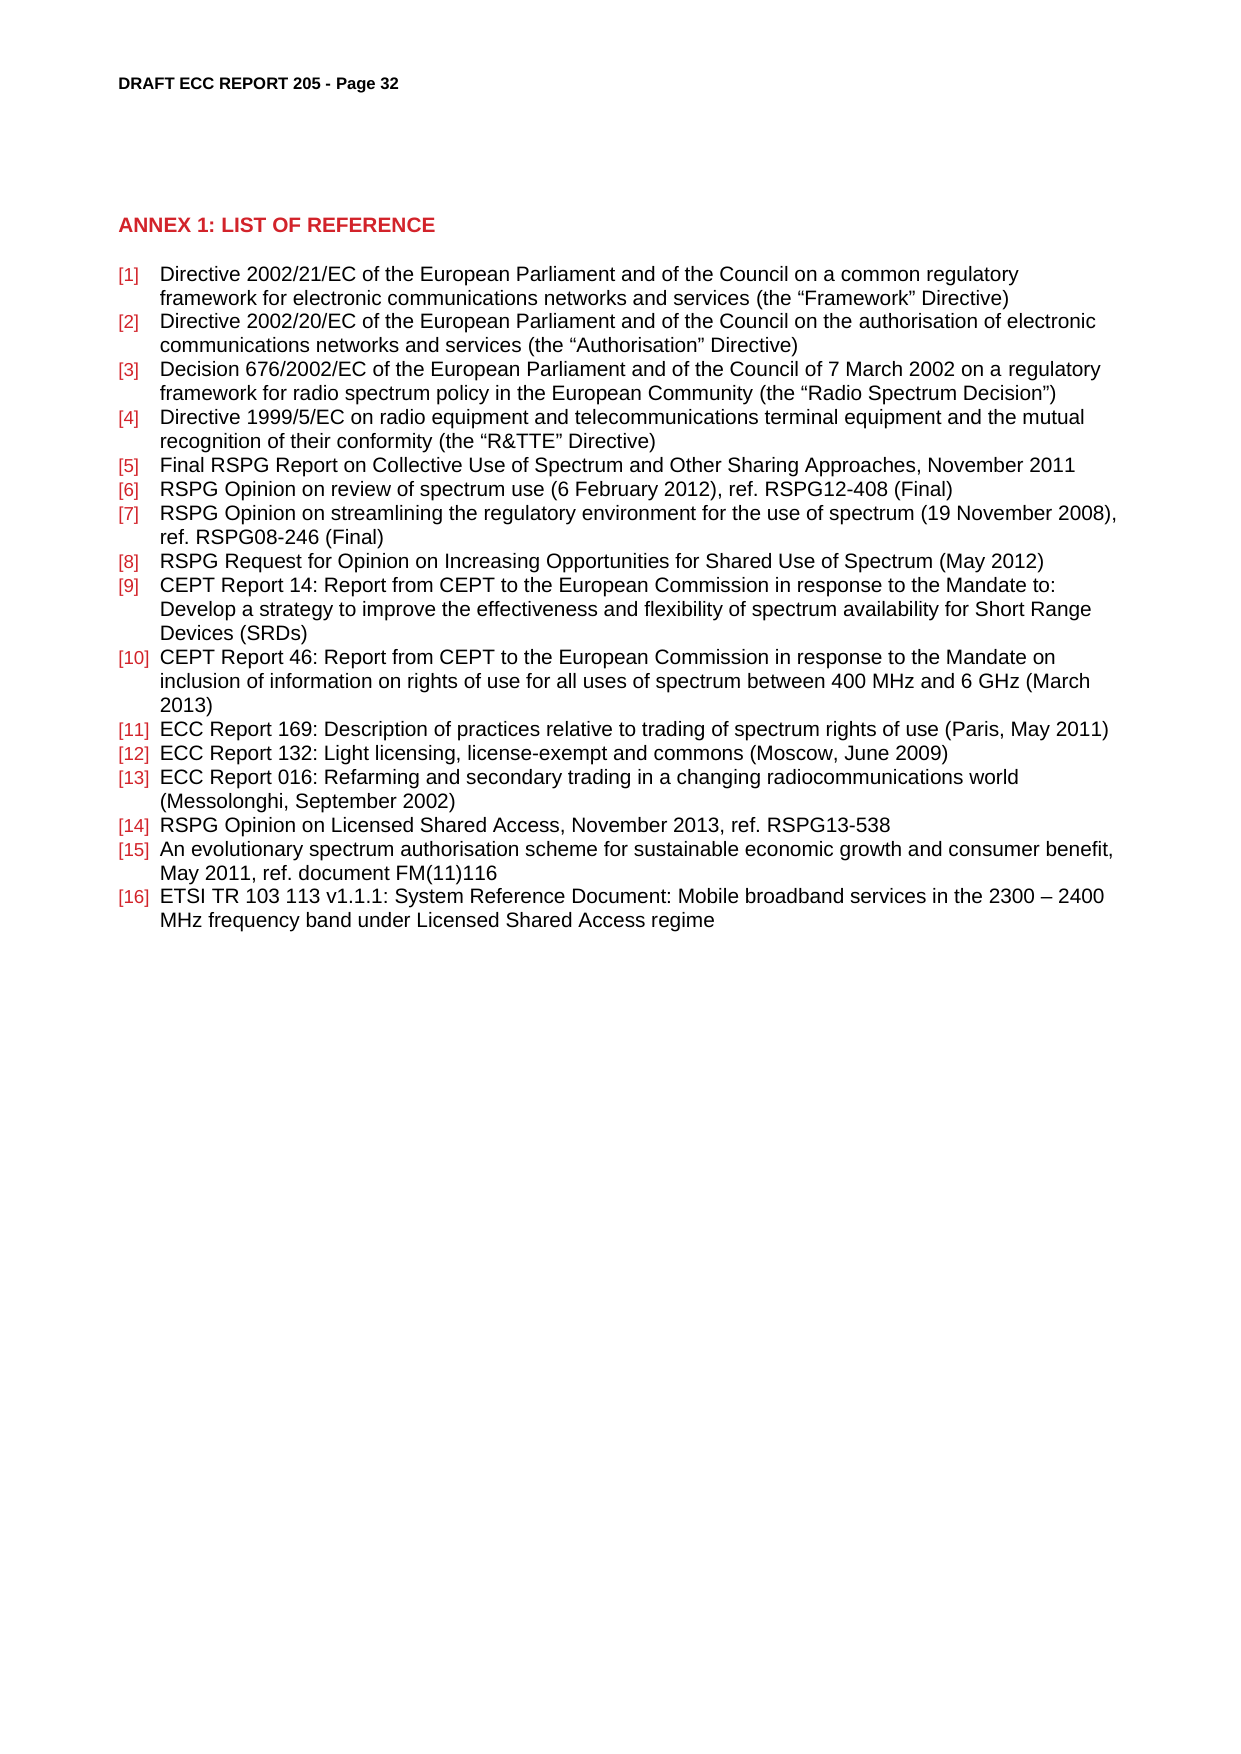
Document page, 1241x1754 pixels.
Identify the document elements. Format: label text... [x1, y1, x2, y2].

text ECC Report 169: Description of practices relative to trading of spectrum rights of use (Paris, May 2011) [118, 717, 1122, 741]
text ETSI TR 103 113 v1.1.1: System Reference Document: Mobile broadband services in the 2300 – 2400 MHz frequency band under Licensed Shared Access regime [118, 884, 1122, 932]
text RSPG Request for Opinion on Increasing Opportunities for Shared Use of Spectrum (May 2012) [118, 549, 1122, 573]
text Directive 1999/5/EC on radio equipment and telecommunications terminal equipment and the mutual recognition of their conformity (the “R&TTE” Directive) [118, 405, 1122, 453]
text ECC Report 016: Refarming and secondary trading in a changing radiocommunications world (Messolonghi, September 2002) [118, 764, 1122, 812]
text Decision 676/2002/EC of the European Parliament and of the Council of 7 March 2002 on a regulatory framework for radio spectrum policy in the European Community (the “Radio Spectrum Decision”) [118, 357, 1122, 405]
text CEPT Report 46: Report from CEPT to the European Commission in response to the Mandate on inclusion of information on rights of use for all uses of spectrum between 400 MHz and 6 GHz (March 2013) [118, 645, 1122, 717]
text ECC Report 132: Light licensing, license-exempt and commons (Moscow, June 2009) [118, 741, 1122, 764]
text RSPG Opinion on review of spectrum use (6 February 2012), ref. RSPG12-408 (Final) [118, 477, 1122, 501]
text An evolutionary spectrum authorisation scheme for sustainable economic growth and consumer benefit, May 2011, ref. document FM(11)116 [118, 836, 1122, 884]
text Directive 2002/21/EC of the European Parliament and of the Council on a common regulatory framework for electronic communications networks and services (the “Framework” Directive) [118, 261, 1122, 309]
text Directive 2002/20/EC of the European Parliament and of the Council on the authorisation of electronic communications networks and services (the “Authorisation” Directive) [118, 309, 1122, 357]
subtitle List of reference [118, 212, 1122, 236]
text RSPG Opinion on streamlining the regulatory environment for the use of spectrum (19 November 2008), ref. RSPG08-246 (Final) [118, 501, 1122, 549]
text CEPT Report 14: Report from CEPT to the European Commission in response to the Mandate to: Develop a strategy to improve the effectiveness and flexibility of spectrum availability for Short Range Devices (SRDs) [118, 573, 1122, 645]
text RSPG Opinion on Licensed Shared Access, November 2013, ref. RSPG13-538 [118, 812, 1122, 836]
text Final RSPG Report on Collective Use of Spectrum and Other Sharing Approaches, November 2011 [118, 453, 1122, 477]
